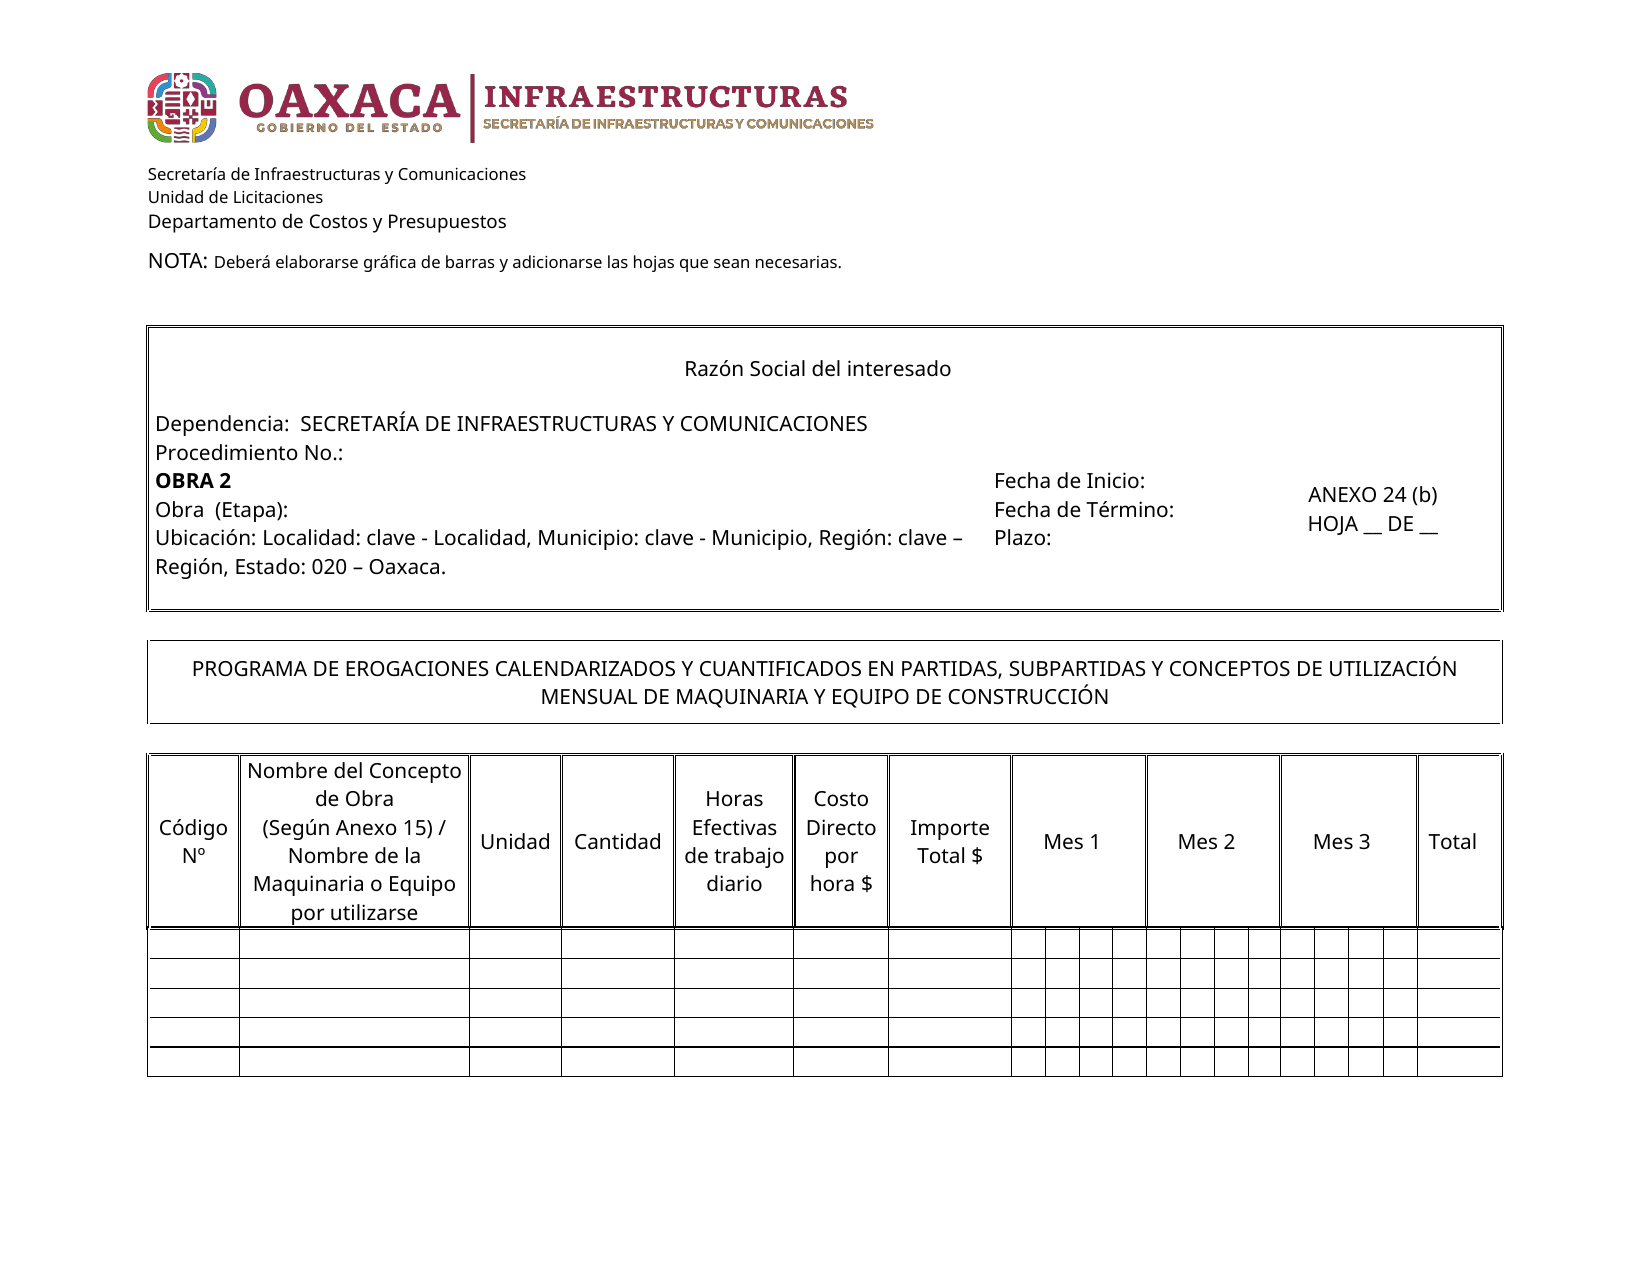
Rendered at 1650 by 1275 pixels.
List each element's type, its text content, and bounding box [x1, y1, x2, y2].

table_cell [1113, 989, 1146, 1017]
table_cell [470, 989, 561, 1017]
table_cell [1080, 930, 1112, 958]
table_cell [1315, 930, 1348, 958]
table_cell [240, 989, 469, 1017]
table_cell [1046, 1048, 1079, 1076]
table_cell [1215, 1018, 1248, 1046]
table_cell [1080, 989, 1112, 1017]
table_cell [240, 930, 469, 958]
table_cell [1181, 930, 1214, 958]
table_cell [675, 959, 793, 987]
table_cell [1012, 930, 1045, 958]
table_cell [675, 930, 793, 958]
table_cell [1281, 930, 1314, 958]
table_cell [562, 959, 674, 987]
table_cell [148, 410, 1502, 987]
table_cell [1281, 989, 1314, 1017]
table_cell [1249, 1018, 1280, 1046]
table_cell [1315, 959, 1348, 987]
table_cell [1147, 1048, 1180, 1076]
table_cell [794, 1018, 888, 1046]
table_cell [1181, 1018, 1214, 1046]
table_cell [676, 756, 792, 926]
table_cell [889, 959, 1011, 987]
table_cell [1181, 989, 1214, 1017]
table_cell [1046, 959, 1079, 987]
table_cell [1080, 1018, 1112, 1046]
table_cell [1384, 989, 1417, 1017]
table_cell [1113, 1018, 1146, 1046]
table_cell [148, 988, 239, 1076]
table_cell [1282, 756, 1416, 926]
text NOTA: Deberá elaborarse gráfica de barras y adicionarse las hojas que sean necesarias. [148, 247, 1489, 275]
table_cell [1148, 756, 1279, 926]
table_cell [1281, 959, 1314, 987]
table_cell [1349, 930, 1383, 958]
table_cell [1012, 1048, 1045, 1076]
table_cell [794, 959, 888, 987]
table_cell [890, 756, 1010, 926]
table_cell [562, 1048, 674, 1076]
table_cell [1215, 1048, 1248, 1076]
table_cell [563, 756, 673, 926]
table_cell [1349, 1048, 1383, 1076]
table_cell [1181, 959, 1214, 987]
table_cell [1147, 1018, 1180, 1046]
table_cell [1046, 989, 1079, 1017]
picture [147, 73, 898, 145]
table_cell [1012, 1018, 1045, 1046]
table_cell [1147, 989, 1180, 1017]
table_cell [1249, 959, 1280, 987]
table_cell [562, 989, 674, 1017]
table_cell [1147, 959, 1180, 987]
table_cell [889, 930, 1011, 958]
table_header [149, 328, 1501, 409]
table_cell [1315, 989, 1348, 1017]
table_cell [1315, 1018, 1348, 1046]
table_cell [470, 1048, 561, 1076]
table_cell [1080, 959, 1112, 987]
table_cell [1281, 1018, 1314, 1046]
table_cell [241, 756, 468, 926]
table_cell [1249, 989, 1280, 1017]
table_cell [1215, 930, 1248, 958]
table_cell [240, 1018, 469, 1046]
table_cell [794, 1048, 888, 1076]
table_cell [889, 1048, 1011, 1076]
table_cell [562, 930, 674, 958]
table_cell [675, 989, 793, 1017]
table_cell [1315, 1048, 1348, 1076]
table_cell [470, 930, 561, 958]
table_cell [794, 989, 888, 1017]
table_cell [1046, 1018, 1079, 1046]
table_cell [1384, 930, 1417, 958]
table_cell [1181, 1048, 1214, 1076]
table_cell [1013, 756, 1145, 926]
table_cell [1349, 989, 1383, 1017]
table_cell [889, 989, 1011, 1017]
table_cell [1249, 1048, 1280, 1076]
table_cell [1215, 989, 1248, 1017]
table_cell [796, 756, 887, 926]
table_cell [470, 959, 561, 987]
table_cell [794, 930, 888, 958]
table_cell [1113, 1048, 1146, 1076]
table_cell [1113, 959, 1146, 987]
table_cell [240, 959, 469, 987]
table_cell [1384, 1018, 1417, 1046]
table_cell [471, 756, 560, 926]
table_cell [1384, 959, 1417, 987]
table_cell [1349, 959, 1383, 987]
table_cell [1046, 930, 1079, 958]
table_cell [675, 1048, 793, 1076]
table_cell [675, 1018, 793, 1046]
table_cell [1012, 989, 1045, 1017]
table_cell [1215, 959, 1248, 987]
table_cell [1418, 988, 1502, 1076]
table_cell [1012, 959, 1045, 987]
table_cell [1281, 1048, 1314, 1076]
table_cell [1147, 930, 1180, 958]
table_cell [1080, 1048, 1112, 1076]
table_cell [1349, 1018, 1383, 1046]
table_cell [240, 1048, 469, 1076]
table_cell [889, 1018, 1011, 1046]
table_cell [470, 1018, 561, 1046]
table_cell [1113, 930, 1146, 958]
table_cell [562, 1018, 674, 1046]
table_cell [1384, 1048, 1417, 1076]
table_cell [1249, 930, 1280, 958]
